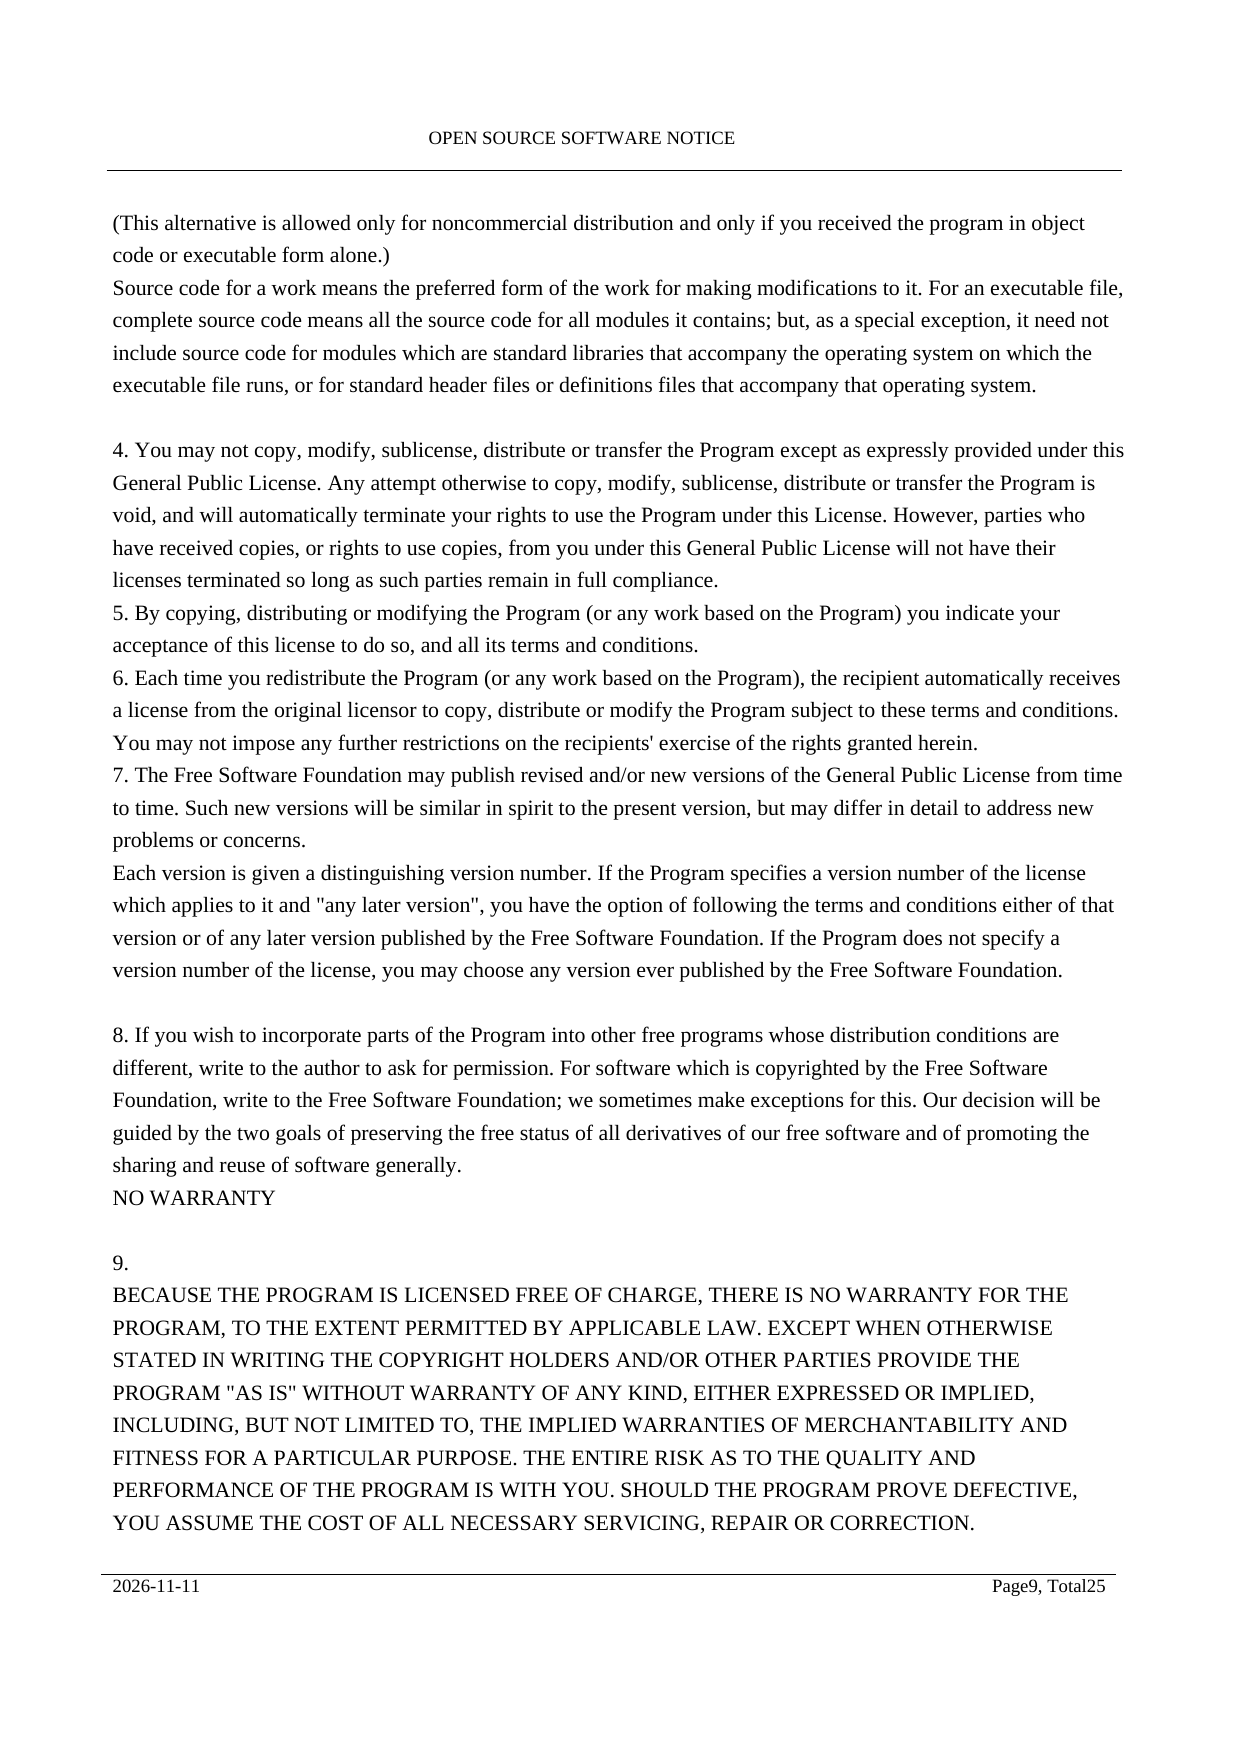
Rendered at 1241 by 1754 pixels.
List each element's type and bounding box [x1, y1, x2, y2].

text [112, 206, 1128, 1539]
